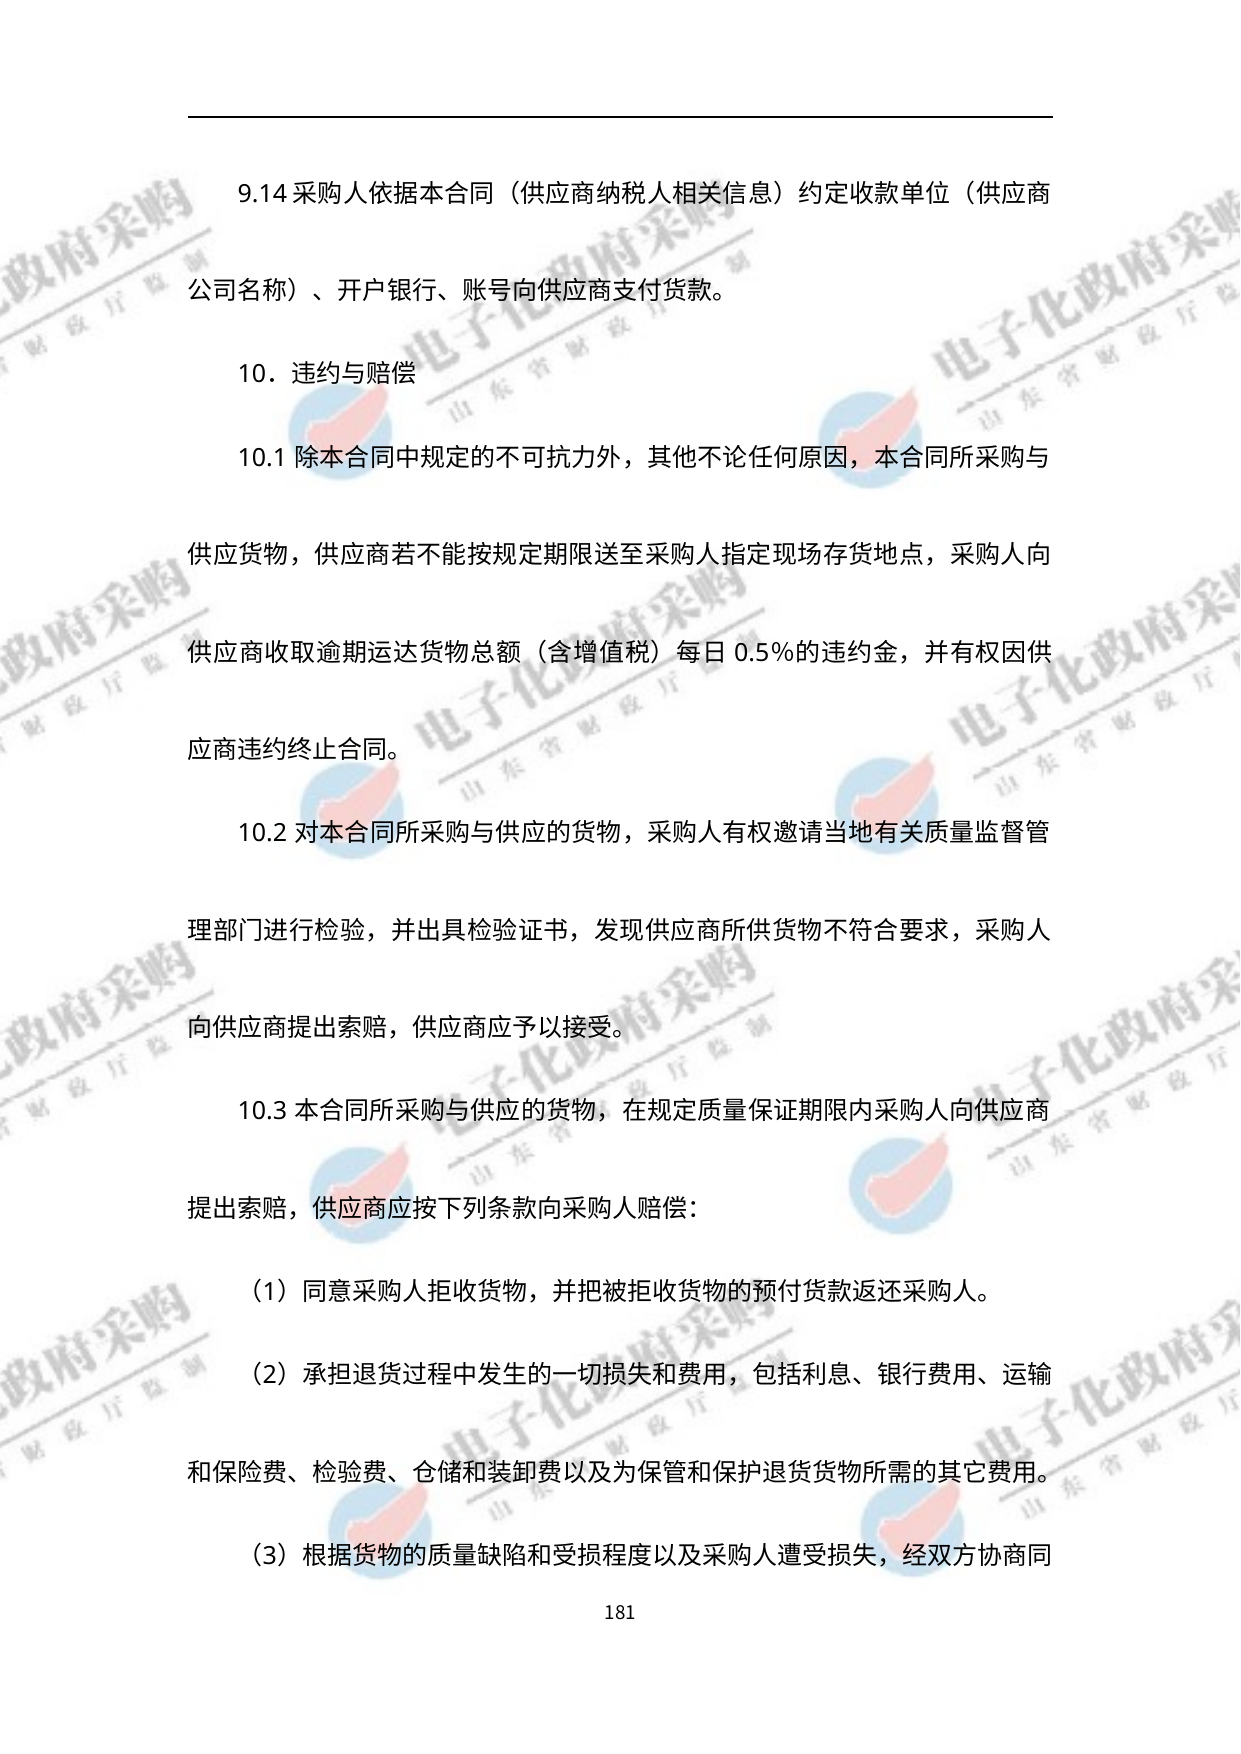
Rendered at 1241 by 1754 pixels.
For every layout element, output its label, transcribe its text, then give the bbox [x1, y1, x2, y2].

text 10.2 对本合同所采购与供应的货物，采购人有权邀请当地有关质量监督管理部门进行检验，并出具检验证书，发现供应商所供货物不符合要求，采购人向供应商提出索赔，供应商应予以接受。 [187, 798, 1053, 1058]
text 10.1 除本合同中规定的不可抗力外，其他不论任何原因，本合同所采购与供应货物，供应商若不能按规定期限送至采购人指定现场存货地点，采购人向供应商收取逾期运达货物总额（含增值税）每日0.5％的违约金，并有权因供应商违约终止合同。 [187, 423, 1053, 780]
picture [0, 151, 1241, 1596]
text （1）同意采购人拒收货物，并把被拒收货物的预付货款返还采购人。 [187, 1257, 1053, 1322]
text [187, 1521, 1053, 1586]
text 9.14采购人依据本合同（供应商纳税人相关信息）约定收款单位（供应商公司名称）、开户银行、账号向供应商支付货款。 [187, 159, 1053, 321]
text （2）承担退货过程中发生的一切损失和费用，包括利息、银行费用、运输和保险费、检验费、仓储和装卸费以及为保管和保护退货货物所需的其它费用。 [187, 1340, 1053, 1503]
text 10．违约与赔偿 [187, 339, 1053, 404]
text 10.3 本合同所采购与供应的货物，在规定质量保证期限内采购人向供应商提出索赔，供应商应按下列条款向采购人赔偿： [187, 1076, 1053, 1239]
